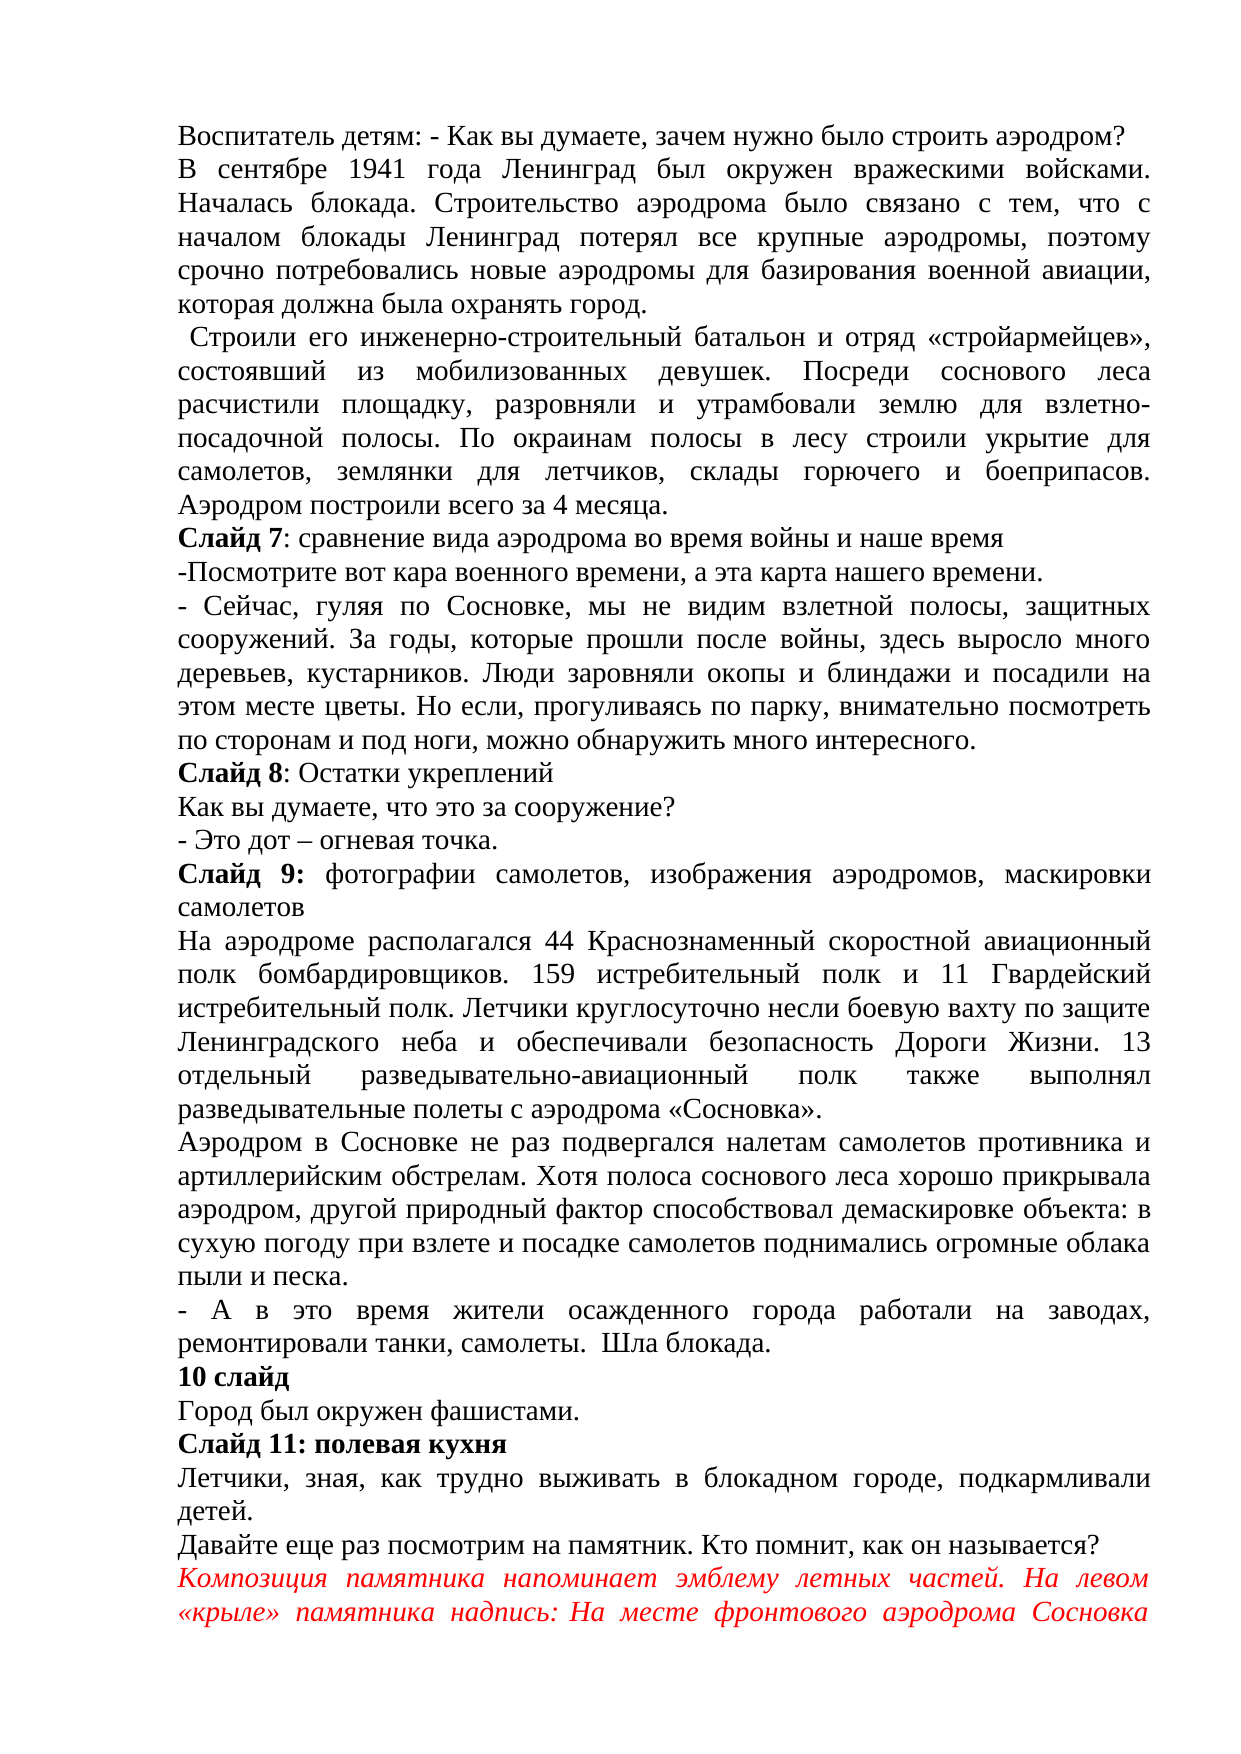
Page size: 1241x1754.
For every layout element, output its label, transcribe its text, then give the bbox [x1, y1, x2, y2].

text На аэродроме располагался 44 Краснознаменный скоростной авиационный полк бомбардировщиков. 159 истребительный полк и 11 Гвардейский истребительный полк. Летчики круглосуточно несли боевую вахту по защите Ленинградского неба и обеспечивали безопасность Дороги Жизни. 13 отдельный разведывательно-авиационный полк также выполнял разведывательные полеты с аэродрома «Сосновка». [177, 923, 1152, 1124]
text В сентябре 1941 года Ленинград был окружен вражескими войсками. Началась блокада. Строительство аэродрома было связано с тем, что с началом блокады Ленинград потерял все крупные аэродромы, поэтому срочно потребовались новые аэродромы для базирования военной авиации, которая должна была охранять город. [177, 152, 1152, 319]
text Город был окружен фашистами. [177, 1393, 1152, 1426]
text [177, 1560, 1152, 1627]
text Слайд 7: сравнение вида аэродрома во время войны и наше время [177, 521, 1152, 554]
text Давайте еще раз посмотрим на памятник. Кто помнит, как он называется? [177, 1527, 1152, 1560]
text Слайд 8: Остатки укреплений [177, 755, 1152, 789]
text Как вы думаете, что это за сооружение? [177, 789, 1152, 822]
text - Сейчас, гуляя по Сосновке, мы не видим взлетной полосы, защитных сооружений. За годы, которые прошли после войны, здесь выросло много деревьев, кустарников. Люди заровняли окопы и блиндажи и посадили на этом месте цветы. Но если, прогуливаясь по парку, внимательно посмотреть по сторонам и под ноги, можно обнаружить много интересного. [177, 588, 1152, 755]
text Слайд 11: полевая кухня [177, 1426, 1152, 1460]
text Аэродром в Сосновке не раз подвергался налетам самолетов противника и артиллерийским обстрелам. Хотя полоса соснового леса хорошо прикрывала аэродром, другой природный фактор способствовал демаскировке объекта: в сухую погоду при взлете и посадке самолетов поднимались огромные облака пыли и песка. [177, 1124, 1152, 1292]
text Воспитатель детям: - Как вы думаете, зачем нужно было строить аэродром? [177, 118, 1152, 152]
text 10 слайд [177, 1359, 1152, 1393]
text Строили его инженерно-строительный батальон и отряд «стройармейцев», состоявший из мобилизованных девушек. Посреди соснового леса расчистили площадку, разровняли и утрамбовали землю для взлетно-посадочной полосы. По окраинам полосы в лесу строили укрытие для самолетов, землянки для летчиков, склады горючего и боеприпасов. Аэродром построили всего за 4 месяца. [177, 319, 1152, 521]
text - А в это время жители осажденного города работали на заводах, ремонтировали танки, самолеты. Шла блокада. [177, 1292, 1152, 1359]
text - Это дот – огневая точка. [177, 822, 1152, 856]
text Летчики, зная, как трудно выживать в блокадном городе, подкармливали детей. [177, 1460, 1152, 1527]
text Слайд 9: фотографии самолетов, изображения аэродромов, маскировки самолетов [177, 856, 1152, 923]
text -Посмотрите вот кара военного времени, а эта карта нашего времени. [177, 554, 1152, 588]
